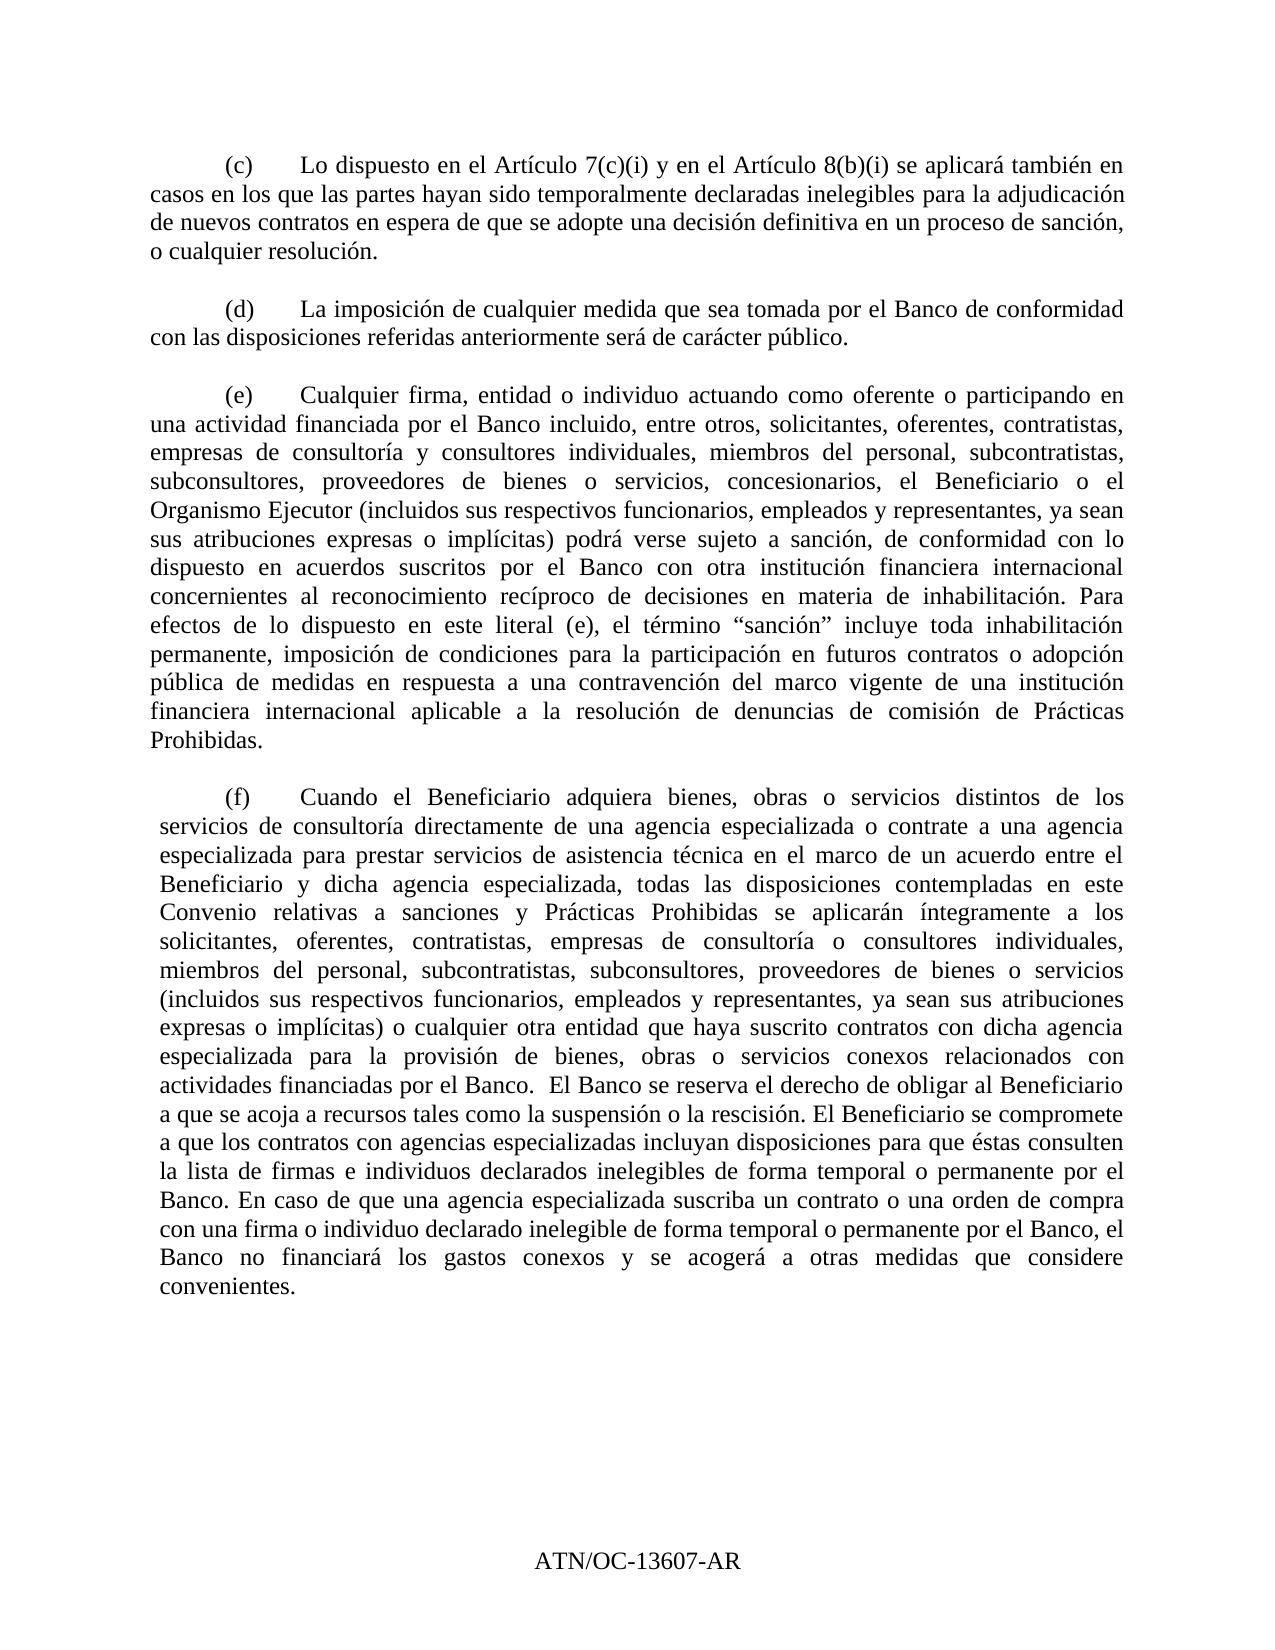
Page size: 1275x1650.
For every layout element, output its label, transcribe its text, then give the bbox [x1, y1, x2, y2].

text (c) Lo dispuesto en el Artículo 7(c)(i) y en el Artículo 8(b)(i) se aplicará también en casos en los que las partes hayan sido temporalmente declaradas inelegibles para la adjudicación de nuevos contratos en espera de que se adopte una decisión definitiva en un proceso de sanción, o cualquier resolución. [150, 150, 1125, 265]
text (e) Cualquier firma, entidad o individuo actuando como oferente o participando en una actividad financiada por el Banco incluido, entre otros, solicitantes, oferentes, contratistas, empresas de consultoría y consultores individuales, miembros del personal, subcontratistas, subconsultores, proveedores de bienes o servicios, concesionarios, el Beneficiario o el Organismo Ejecutor (incluidos sus respectivos funcionarios, empleados y representantes, ya sean sus atribuciones expresas o implícitas) podrá verse sujeto a sanción, de conformidad con lo dispuesto en acuerdos suscritos por el Banco con otra institución financiera internacional concernientes al reconocimiento recíproco de decisiones en materia de inhabilitación. Para efectos de lo dispuesto en este literal (e), el término “sanción” incluye toda inhabilitación permanente, imposición de condiciones para la participación en futuros contratos o adopción pública de medidas en respuesta a una contravención del marco vigente de una institución financiera internacional aplicable a la resolución de denuncias de comisión de Prácticas Prohibidas. [150, 380, 1125, 754]
list (f) Cuando el Beneficiario adquiera bienes, obras o servicios distintos de los servicios de consultoría directamente de una agencia especializada o contrate a una agencia especializada para prestar servicios de asistencia técnica en el marco de un acuerdo entre el Beneficiario y dicha agencia especializada, todas las disposiciones contempladas en este Convenio relativas a sanciones y Prácticas Prohibidas se aplicarán íntegramente a los solicitantes, oferentes, contratistas, empresas de consultoría o consultores individuales, miembros del personal, subcontratistas, subconsultores, proveedores de bienes o servicios (incluidos sus respectivos funcionarios, empleados y representantes, ya sean sus atribuciones expresas o implícitas) o cualquier otra entidad que haya suscrito contratos con dicha agencia especializada para la provisión de bienes, obras o servicios conexos relacionados con actividades financiadas por el Banco. El Banco se reserva el derecho de obligar al Beneficiario a que se acoja a recursos tales como la suspensión o la rescisión. El Beneficiario se compromete a que los contratos con agencias especializadas incluyan disposiciones para que éstas consulten la lista de firmas e individuos declarados inelegibles de forma temporal o permanente por el Banco. En caso de que una agencia especializada suscriba un contrato o una orden de compra con una firma o individuo declarado inelegible de forma temporal o permanente por el Banco, el Banco no financiará los gastos conexos y se acogerá a otras medidas que considere convenientes. [159, 782, 1125, 1300]
text (d) La imposición de cualquier medida que sea tomada por el Banco de conformidad con las disposiciones referidas anteriormente será de carácter público. [150, 294, 1125, 351]
